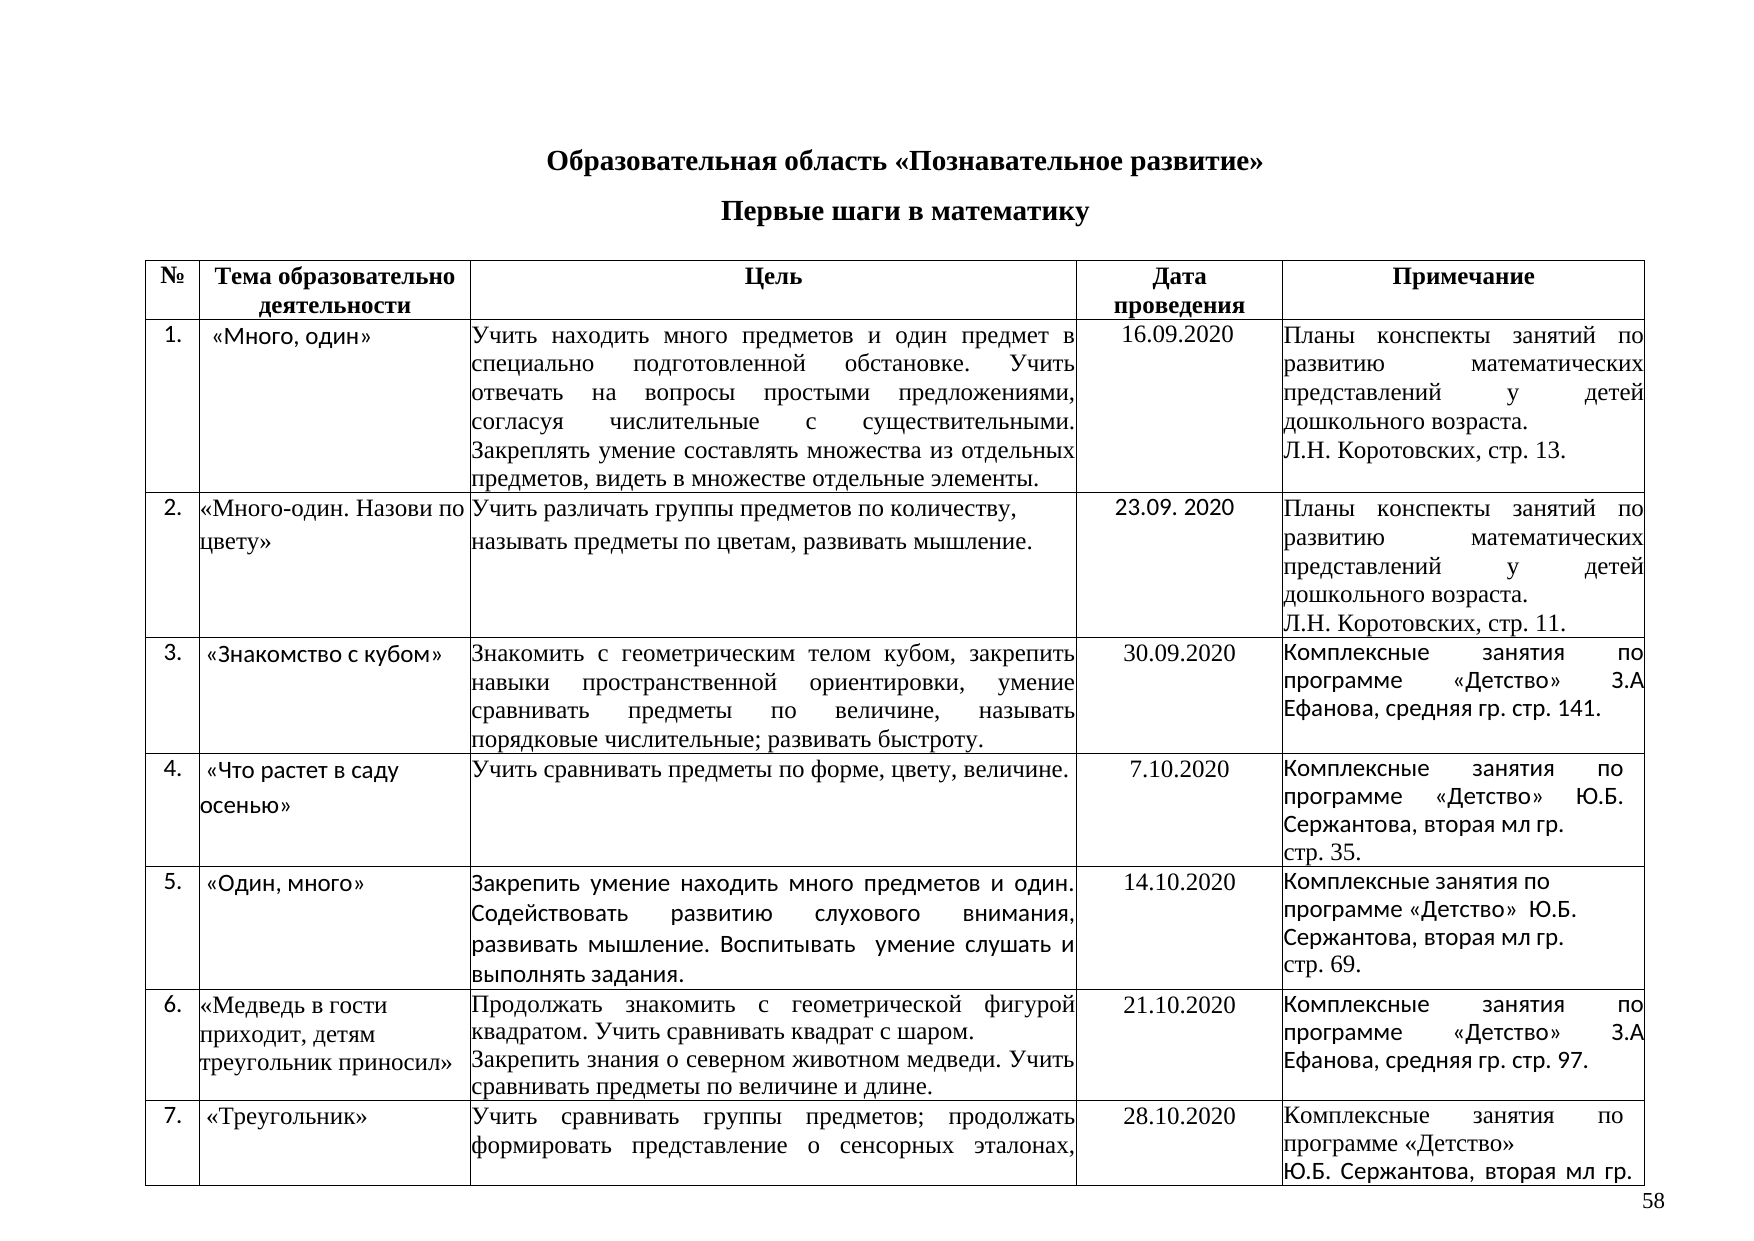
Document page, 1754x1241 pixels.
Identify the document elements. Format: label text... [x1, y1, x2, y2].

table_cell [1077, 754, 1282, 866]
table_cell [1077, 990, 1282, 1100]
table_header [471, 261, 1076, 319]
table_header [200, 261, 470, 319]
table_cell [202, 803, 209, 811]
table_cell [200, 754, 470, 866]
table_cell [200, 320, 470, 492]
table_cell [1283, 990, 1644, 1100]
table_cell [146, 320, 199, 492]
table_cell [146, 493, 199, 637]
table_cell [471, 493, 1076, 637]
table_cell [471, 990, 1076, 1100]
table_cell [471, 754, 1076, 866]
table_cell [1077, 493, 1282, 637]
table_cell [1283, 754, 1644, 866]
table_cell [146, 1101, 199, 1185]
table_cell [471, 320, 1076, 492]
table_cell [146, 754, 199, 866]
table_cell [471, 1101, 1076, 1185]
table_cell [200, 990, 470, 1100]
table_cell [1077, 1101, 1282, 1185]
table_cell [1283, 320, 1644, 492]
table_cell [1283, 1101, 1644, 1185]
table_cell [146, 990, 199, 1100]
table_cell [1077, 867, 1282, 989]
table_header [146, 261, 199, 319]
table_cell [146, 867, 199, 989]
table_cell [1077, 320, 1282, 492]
text Образовательная область «Познавательное развитие» [146, 143, 1664, 177]
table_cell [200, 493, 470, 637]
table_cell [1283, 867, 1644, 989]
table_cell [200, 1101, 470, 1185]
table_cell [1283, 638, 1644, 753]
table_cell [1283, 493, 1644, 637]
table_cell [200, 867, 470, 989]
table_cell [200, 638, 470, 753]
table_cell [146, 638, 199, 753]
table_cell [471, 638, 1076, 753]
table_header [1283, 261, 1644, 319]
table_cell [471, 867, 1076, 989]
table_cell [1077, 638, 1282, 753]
text Первые шаги в математику [146, 193, 1664, 227]
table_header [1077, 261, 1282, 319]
